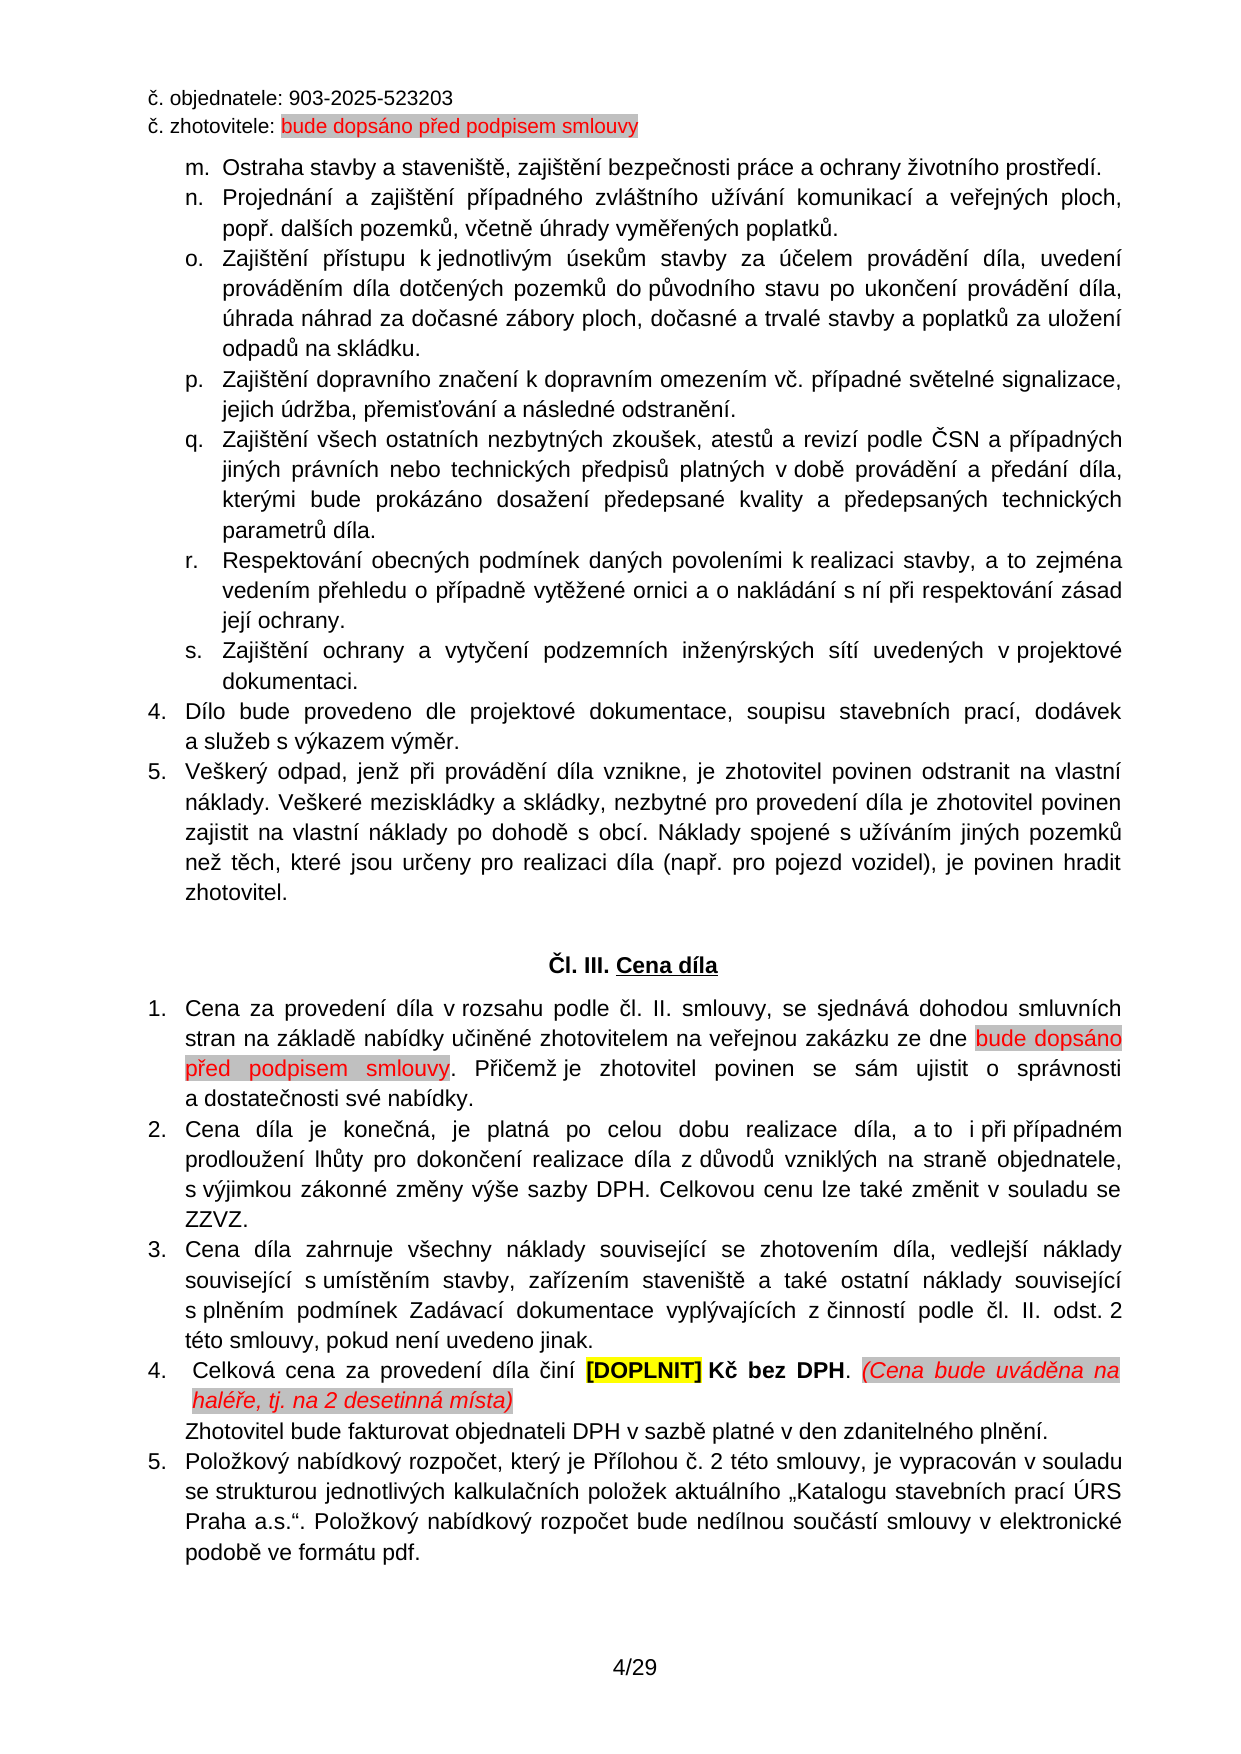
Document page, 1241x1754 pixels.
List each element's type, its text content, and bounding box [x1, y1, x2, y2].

list Zajištění ochrany a vytyčení podzemních inženýrských sítí uvedených v projektové dokumentaci. [185, 637, 1122, 694]
list Dílo bude provedeno dle projektové dokumentace, soupisu stavebních prací, dodávek a služeb s výkazem výměr. [148, 698, 1122, 754]
list Respektování obecných podmínek daných povoleními k realizaci stavby, a to zejména vedením přehledu o případně vytěžené ornici a o nakládání s ní při respektování zásad její ochrany. [185, 547, 1122, 633]
list Veškerý odpad, jenž při provádění díla vznikne, je zhotovitel povinen odstranit na vlastní náklady. Veškeré meziskládky a skládky, nezbytné pro provedení díla je zhotovitel povinen zajistit na vlastní náklady po dohodě s obcí. Náklady spojené s užíváním jiných pozemků než těch, které jsou určeny pro realizaci díla (např. pro pojezd vozidel), je povinen hradit zhotovitel. [148, 758, 1122, 905]
list Zajištění dopravního značení k dopravním omezením vč. případné světelné signalizace, jejich údržba, přemisťování a následné odstranění. [185, 366, 1122, 422]
list Cena za provedení díla v rozsahu podle čl. II. smlouvy, se sjednává dohodou smluvních stran na základě nabídky učiněné zhotovitelem na veřejnou zakázku ze dne bude dopsáno před podpisem smlouvy. Přičemž je zhotovitel povinen se sám ujistit o správnosti a dostatečnosti své nabídky. [148, 995, 1122, 1112]
text Zhotovitel bude fakturovat objednateli DPH v sazbě platné v den zdanitelného plnění. [185, 1418, 1122, 1444]
list Zajištění přístupu k jednotlivým úsekům stavby za účelem provádění díla, uvedení prováděním díla dotčených pozemků do původního stavu po ukončení provádění díla, úhrada náhrad za dočasné zábory ploch, dočasné a trvalé stavby a poplatků za uložení odpadů na skládku. [185, 245, 1122, 362]
list Cena díla zahrnuje všechny náklady související se zhotovením díla, vedlejší náklady související s umístěním stavby, zařízením staveniště a také ostatní náklady související s plněním podmínek Zadávací dokumentace vyplývajících z činností podle čl. II. odst. 2 této smlouvy, pokud není uvedeno jinak. [148, 1236, 1122, 1353]
list Ostraha stavby a staveniště, zajištění bezpečnosti práce a ochrany životního prostředí. [185, 154, 1122, 180]
list Položkový nabídkový rozpočet, který je Přílohou č. 2 této smlouvy, je vypracován v souladu se strukturou jednotlivých kalkulačních položek aktuálního „Katalogu stavebních prací ÚRS Praha a.s.“. Položkový nabídkový rozpočet bude nedílnou součástí smlouvy v elektronické podobě ve formátu pdf. [148, 1448, 1122, 1565]
list Zajištění všech ostatních nezbytných zkoušek, atestů a revizí podle ČSN a případných jiných právních nebo technických předpisů platných v době provádění a předání díla, kterými bude prokázáno dosažení předepsané kvality a předepsaných technických parametrů díla. [185, 426, 1122, 543]
list Projednání a zajištění případného zvláštního užívání komunikací a veřejných ploch, popř. dalších pozemků, včetně úhrady vyměřených poplatků. [185, 184, 1122, 241]
list Cena díla je konečná, je platná po celou dobu realizace díla, a to i při případném prodloužení lhůty pro dokončení realizace díla z důvodů vzniklých na straně objednatele, s výjimkou zákonné změny výše sazby DPH. Celkovou cenu lze také změnit v souladu se ZZVZ. [148, 1116, 1122, 1232]
list Celková cena za provedení díla činí [DOPLNIT] Kč bez DPH. (Cena bude uváděna na haléře, tj. na 2 desetinná místa) [148, 1357, 1122, 1414]
text Cena díla [148, 952, 1122, 978]
